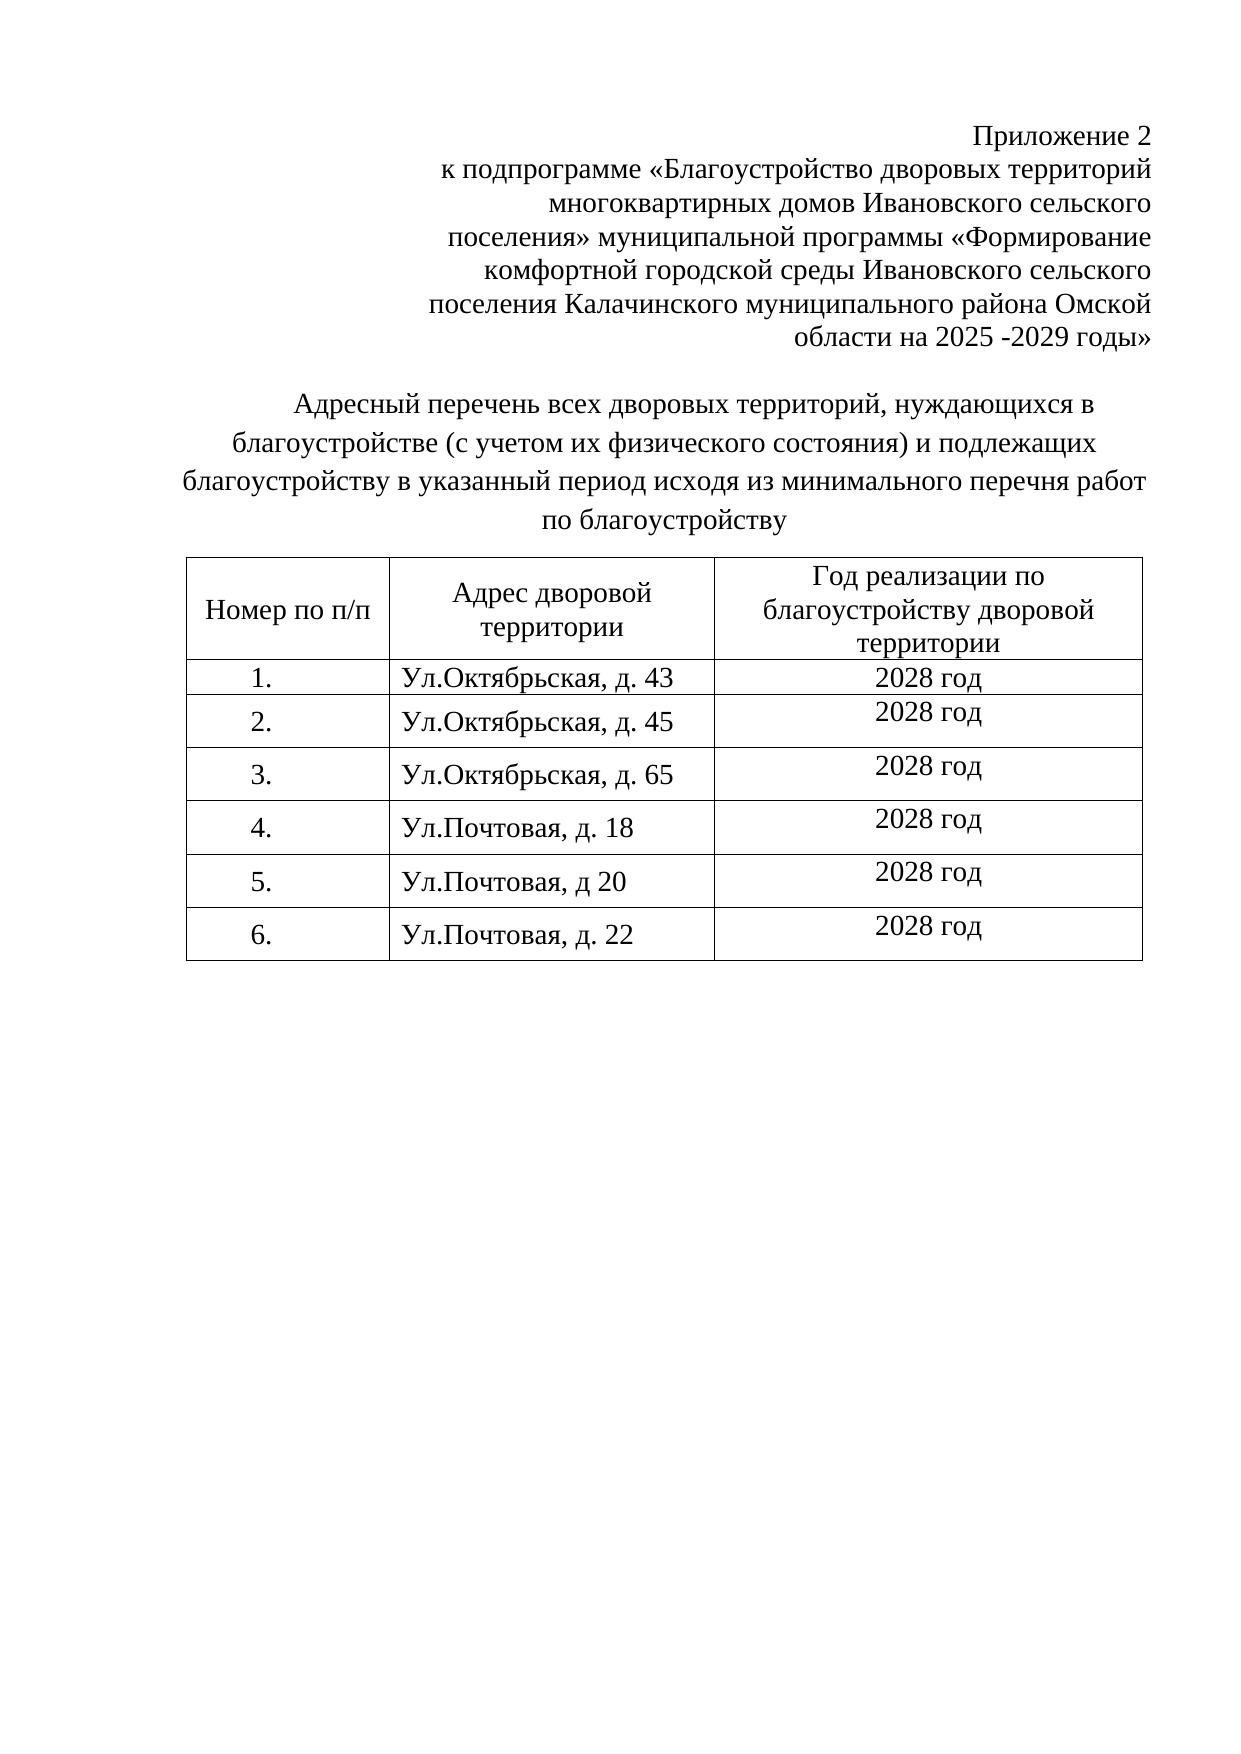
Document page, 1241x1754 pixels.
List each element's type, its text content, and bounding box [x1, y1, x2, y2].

table_cell [187, 660, 389, 693]
table_header Номер по п/п [187, 558, 389, 659]
table_cell 2028 год [715, 801, 1142, 853]
text Приложение 2 [398, 118, 1152, 152]
table_cell Ул.Почтовая, д 20 [390, 855, 714, 907]
table_cell 2028 год [715, 660, 1142, 693]
text к подпрограмме «Благоустройство дворовых территорий многоквартирных домов Ивановского сельского поселения» муниципальной программы «Формирование комфортной городской среды Ивановского сельского поселения Калачинского муниципального района Омской области на 2025 -2029 годы» [398, 152, 1152, 353]
table_cell [187, 695, 389, 747]
table_cell 2028 год [715, 855, 1142, 907]
text Адресный перечень всех дворовых территорий, нуждающихся в благоустройстве (с учетом их физического состояния) и подлежащих благоустройству в указанный период исходя из минимального перечня работ по благоустройству [177, 386, 1152, 536]
table_cell Ул.Октябрьская, д. 43 [390, 660, 714, 693]
table_cell [187, 801, 389, 853]
table_cell Ул.Октябрьская, д. 65 [390, 748, 714, 800]
table_cell [187, 748, 389, 800]
table_header Адрес дворовой территории [390, 558, 714, 659]
table_cell Ул.Почтовая, д. 18 [390, 801, 714, 853]
table_cell Ул.Октябрьская, д. 45 [390, 695, 714, 747]
table_cell 2028 год [715, 908, 1142, 960]
table_cell [187, 855, 389, 907]
table_cell 2028 год [715, 748, 1142, 800]
table_cell 2028 год [715, 695, 1142, 747]
table_cell [187, 908, 389, 960]
table_header Год реализации по благоустройству дворовой территории [715, 558, 1142, 659]
table_cell Ул.Почтовая, д. 22 [390, 908, 714, 960]
